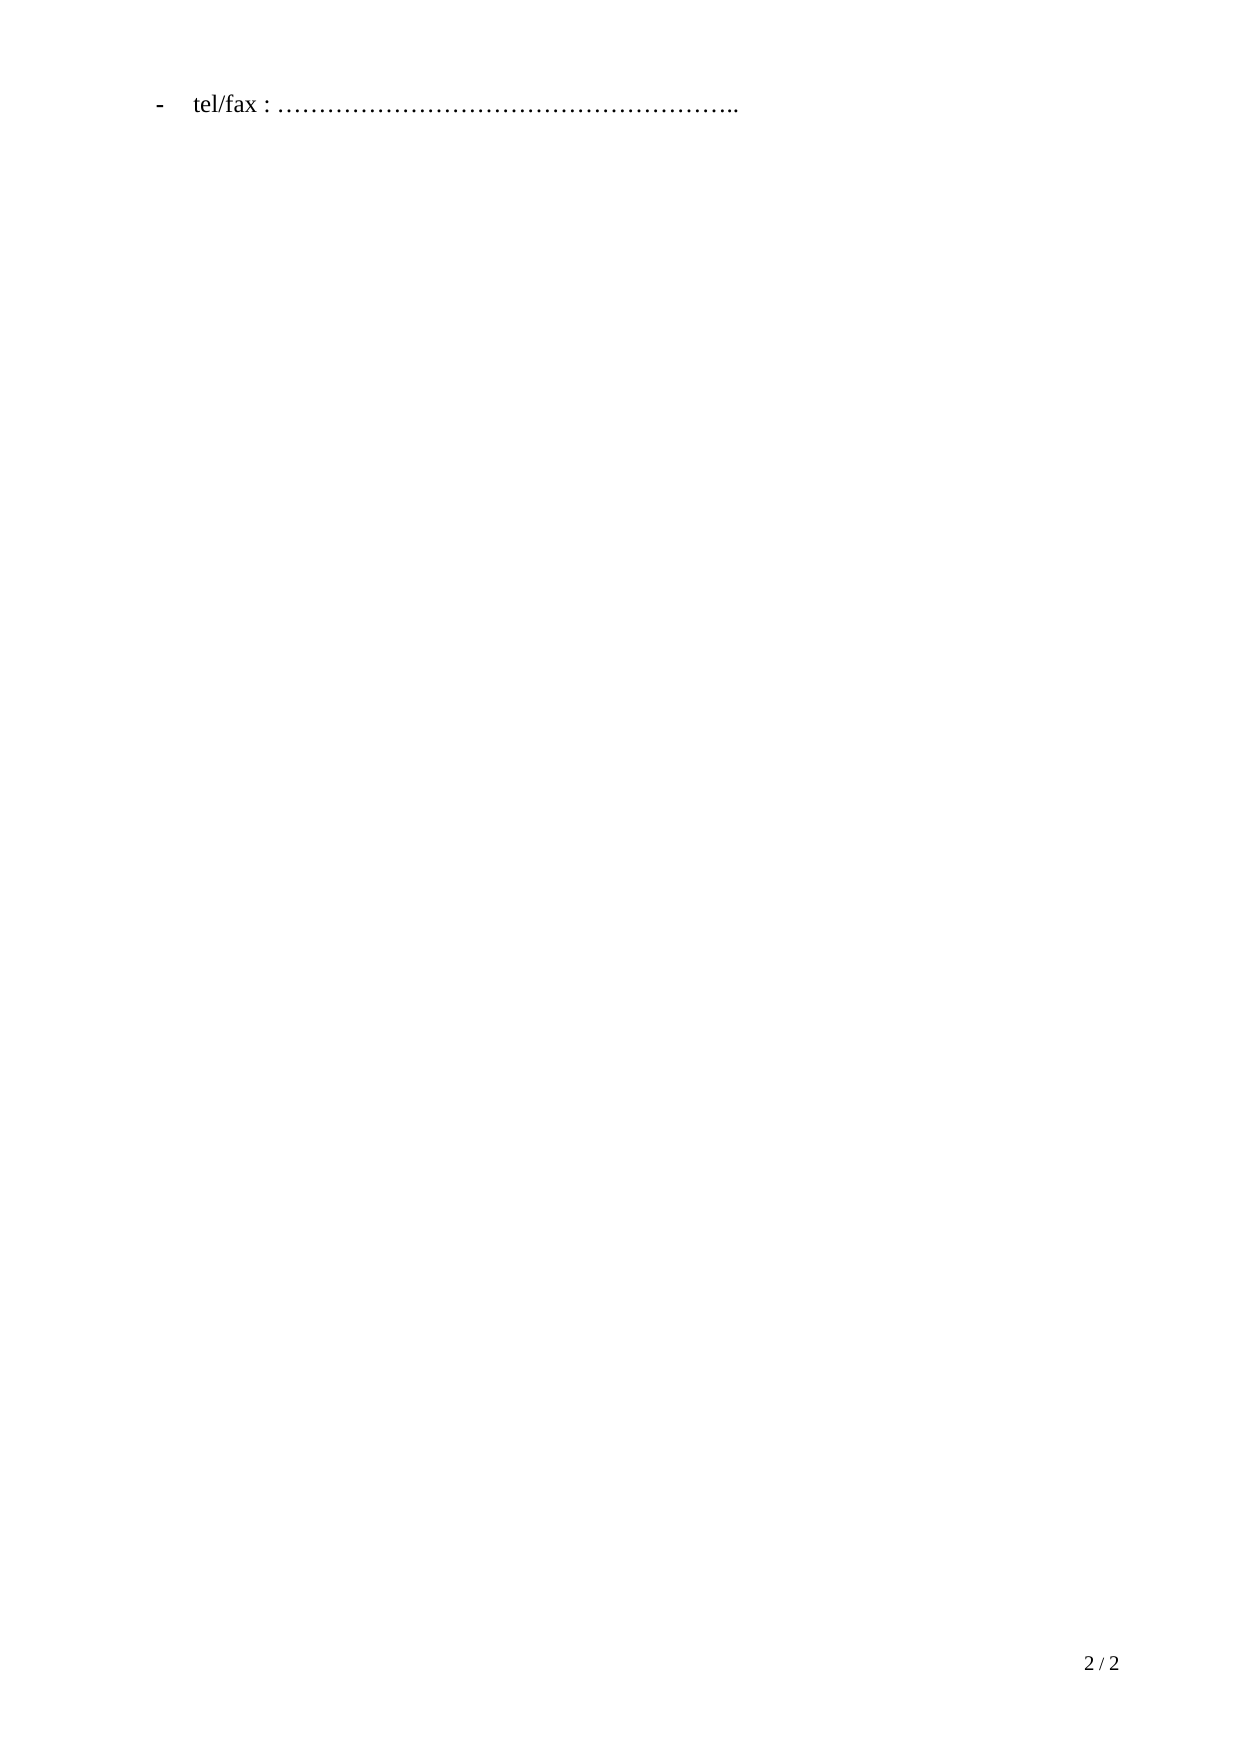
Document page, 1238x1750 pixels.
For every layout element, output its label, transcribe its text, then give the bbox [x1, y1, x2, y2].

list tel/fax : ……………………………………………….. [156, 89, 1119, 117]
